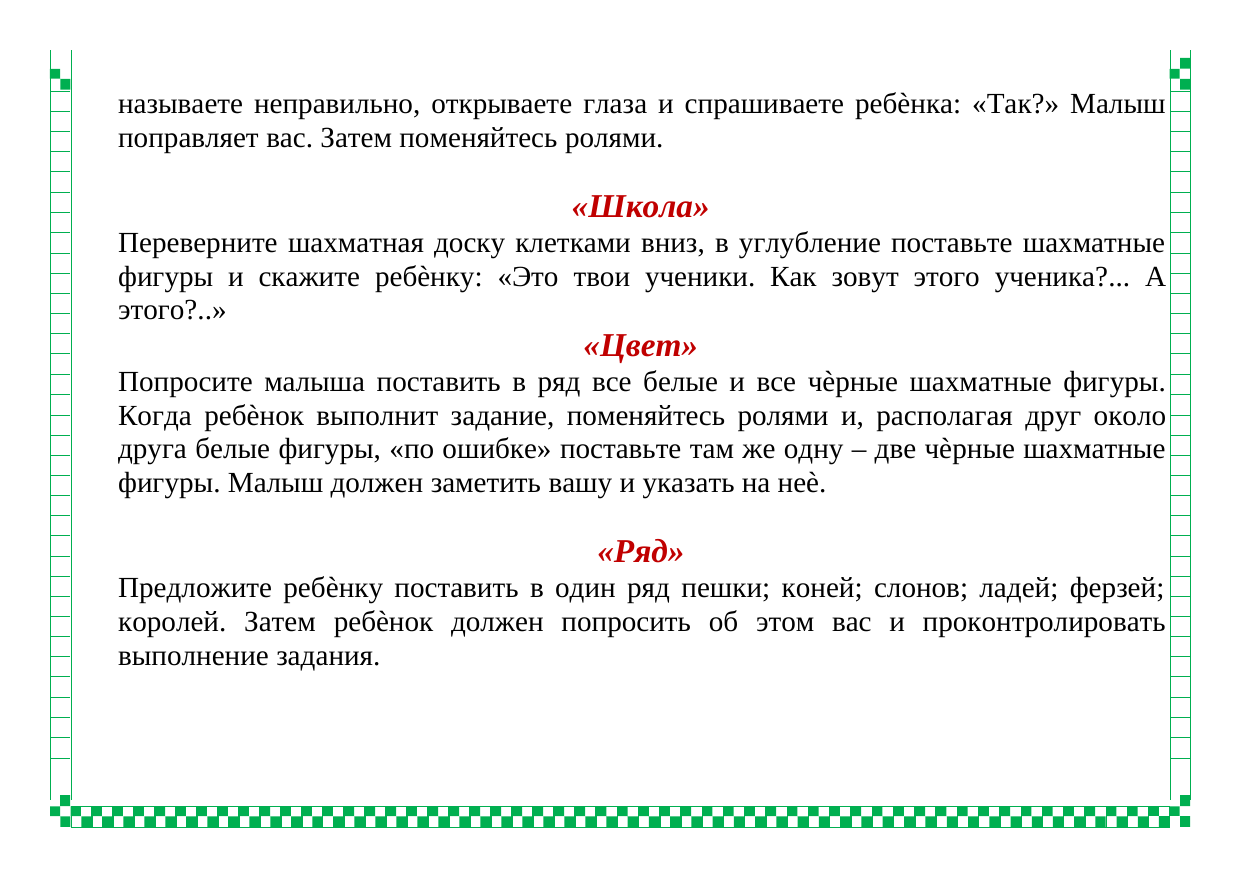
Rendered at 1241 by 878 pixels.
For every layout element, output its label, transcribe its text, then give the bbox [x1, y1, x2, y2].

text Переверните шахматная доску клетками вниз, в углубление поставьте шахматные фигуры и скажите ребѐнку: «Это твои ученики. Как зовут этого ученика?... А этого?..» [118, 225, 1166, 326]
text Предложите ребѐнку поставить в один ряд пешки; коней; слонов; ладей; ферзей; королей. Затем ребѐнок должен попросить об этом вас и проконтролировать выполнение задания. [118, 571, 1166, 671]
text называете неправильно, открываете глаза и спрашиваете ребѐнка: «Так?» Малыш поправляет вас. Затем поменяйтесь ролями. [118, 86, 1167, 153]
subtitle «Школа» [117, 187, 1167, 225]
subtitle «Цвет» [117, 326, 1167, 364]
subtitle «Ряд» [117, 532, 1168, 571]
text Попросите малыша поставить в ряд все белые и все чѐрные шахматные фигуры. Когда ребѐнок выполнит задание, поменяйтесь ролями и, располагая друг около друга белые фигуры, «по ошибке» поставьте там же одну – две чѐрные шахматные фигуры. Малыш должен заметить вашу и указать на неѐ. [118, 364, 1167, 498]
